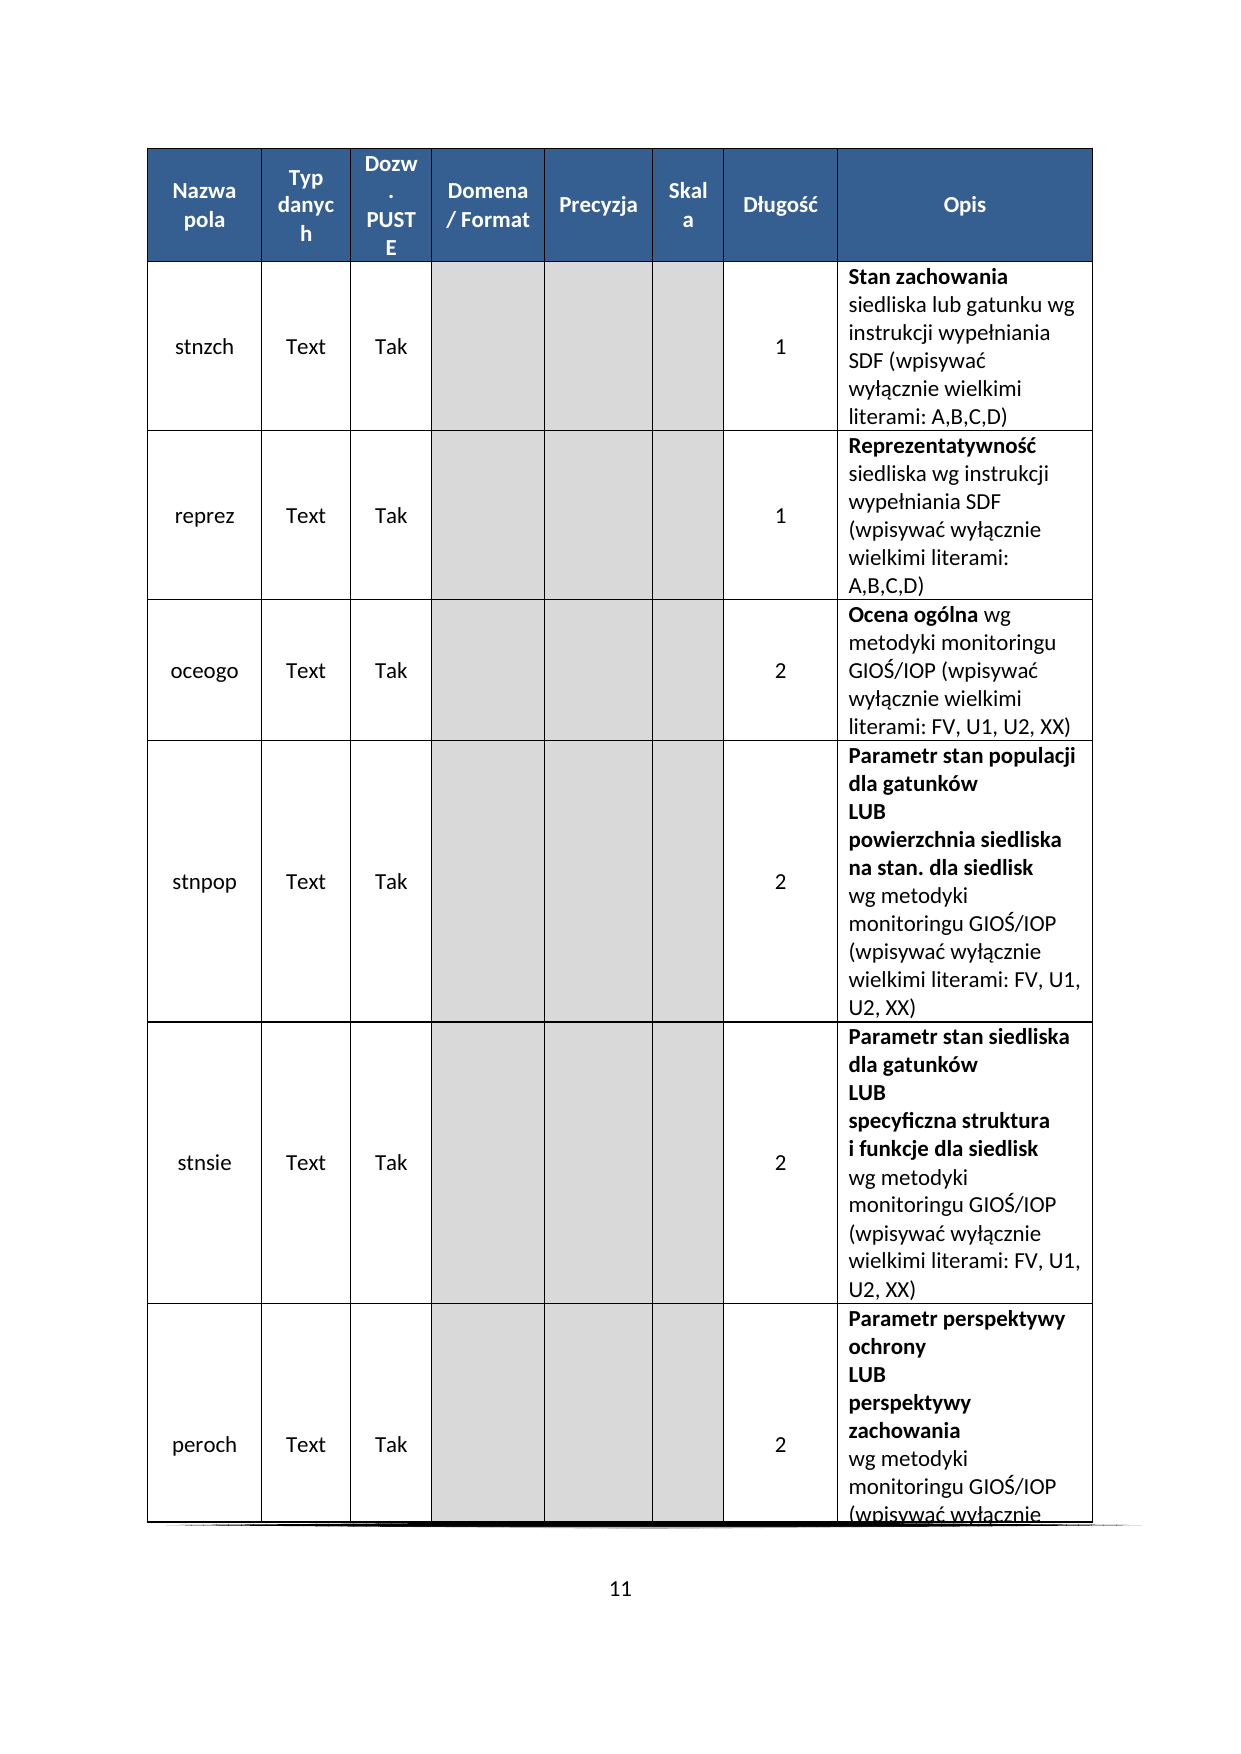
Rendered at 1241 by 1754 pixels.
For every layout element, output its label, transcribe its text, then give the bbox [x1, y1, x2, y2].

table_cell [432, 1023, 544, 1303]
table_cell 1 [724, 431, 837, 599]
table_cell stnsie [148, 1023, 261, 1303]
table_cell Tak [351, 1304, 431, 1521]
table_cell Parametr perspektywy ochrony LUB perspektywy zachowania wg metodyki monitoringu GIOŚ/IOP (wpisywać wyłącznie wielkimi literami: FV, U1, U2,XX) [838, 1304, 1092, 1521]
table_cell [653, 600, 723, 740]
table_header Długość [724, 149, 837, 261]
table_cell [653, 741, 723, 1021]
table_cell [545, 600, 652, 740]
table_cell 2 [724, 1023, 837, 1303]
table_cell Text [262, 1023, 350, 1303]
table_cell [432, 431, 544, 599]
table_cell 2 [724, 600, 837, 740]
table_cell Tak [351, 262, 431, 430]
table_cell [545, 431, 652, 599]
table_cell 1 [724, 262, 837, 430]
picture [166, 1523, 1142, 1529]
table_cell Tak [351, 741, 431, 1021]
table_cell stnpop [148, 741, 261, 1021]
table_cell Text [262, 741, 350, 1021]
table_cell [432, 262, 544, 430]
table_cell Reprezentatywność siedliska wg instrukcji wypełniania SDF (wpisywać wyłącznie wielkimi literami: A,B,C,D) [838, 431, 1092, 599]
table_cell Ocena ogólna wg metodyki monitoringu GIOŚ/IOP (wpisywać wyłącznie wielkimi literami: FV, U1, U2, XX) [838, 600, 1092, 740]
table_cell Tak [351, 600, 431, 740]
table_header Opis [838, 149, 1092, 261]
table_cell reprez [148, 431, 261, 599]
table_cell [545, 1023, 652, 1303]
table_cell [432, 741, 544, 1021]
table_cell Text [262, 600, 350, 740]
table_cell [545, 262, 652, 430]
table_cell 2 [724, 741, 837, 1021]
table_cell Text [262, 262, 350, 430]
table_cell [653, 431, 723, 599]
table_cell 2 [724, 1304, 837, 1521]
table_header Typ danych [262, 149, 350, 261]
table_cell Stan zachowania siedliska lub gatunku wg instrukcji wypełniania SDF (wpisywać wyłącznie wielkimi literami: A,B,C,D) [838, 262, 1092, 430]
table_cell stnzch [148, 262, 261, 430]
table_header Dozw. PUSTE [351, 149, 431, 261]
table_cell Text [262, 1304, 350, 1521]
table_header Nazwa pola [148, 149, 261, 261]
table_cell [653, 1023, 723, 1303]
table_cell peroch [148, 1304, 261, 1521]
table_cell [432, 600, 544, 740]
table_header Domena/ Format [432, 149, 544, 261]
table_cell Tak [351, 431, 431, 599]
table_cell Parametr stan siedliska dla gatunków LUB specyficzna struktura i funkcje dla siedlisk wg metodyki monitoringu GIOŚ/IOP (wpisywać wyłącznie wielkimi literami: FV, U1, U2, XX) [838, 1023, 1092, 1303]
table_header Skala [653, 149, 723, 261]
table_cell [432, 1304, 544, 1521]
table_header Precyzja [545, 149, 652, 261]
table_cell Text [262, 431, 350, 599]
table_cell [545, 741, 652, 1021]
table_cell oceogo [148, 600, 261, 740]
table_cell [545, 1304, 652, 1521]
table_cell Parametr stan populacji dla gatunków LUB powierzchnia siedliska na stan. dla siedlisk wg metodyki monitoringu GIOŚ/IOP (wpisywać wyłącznie wielkimi literami: FV, U1, U2, XX) [838, 741, 1092, 1021]
table_cell [653, 1304, 723, 1521]
table_cell [653, 262, 723, 430]
table_cell Tak [351, 1023, 431, 1303]
